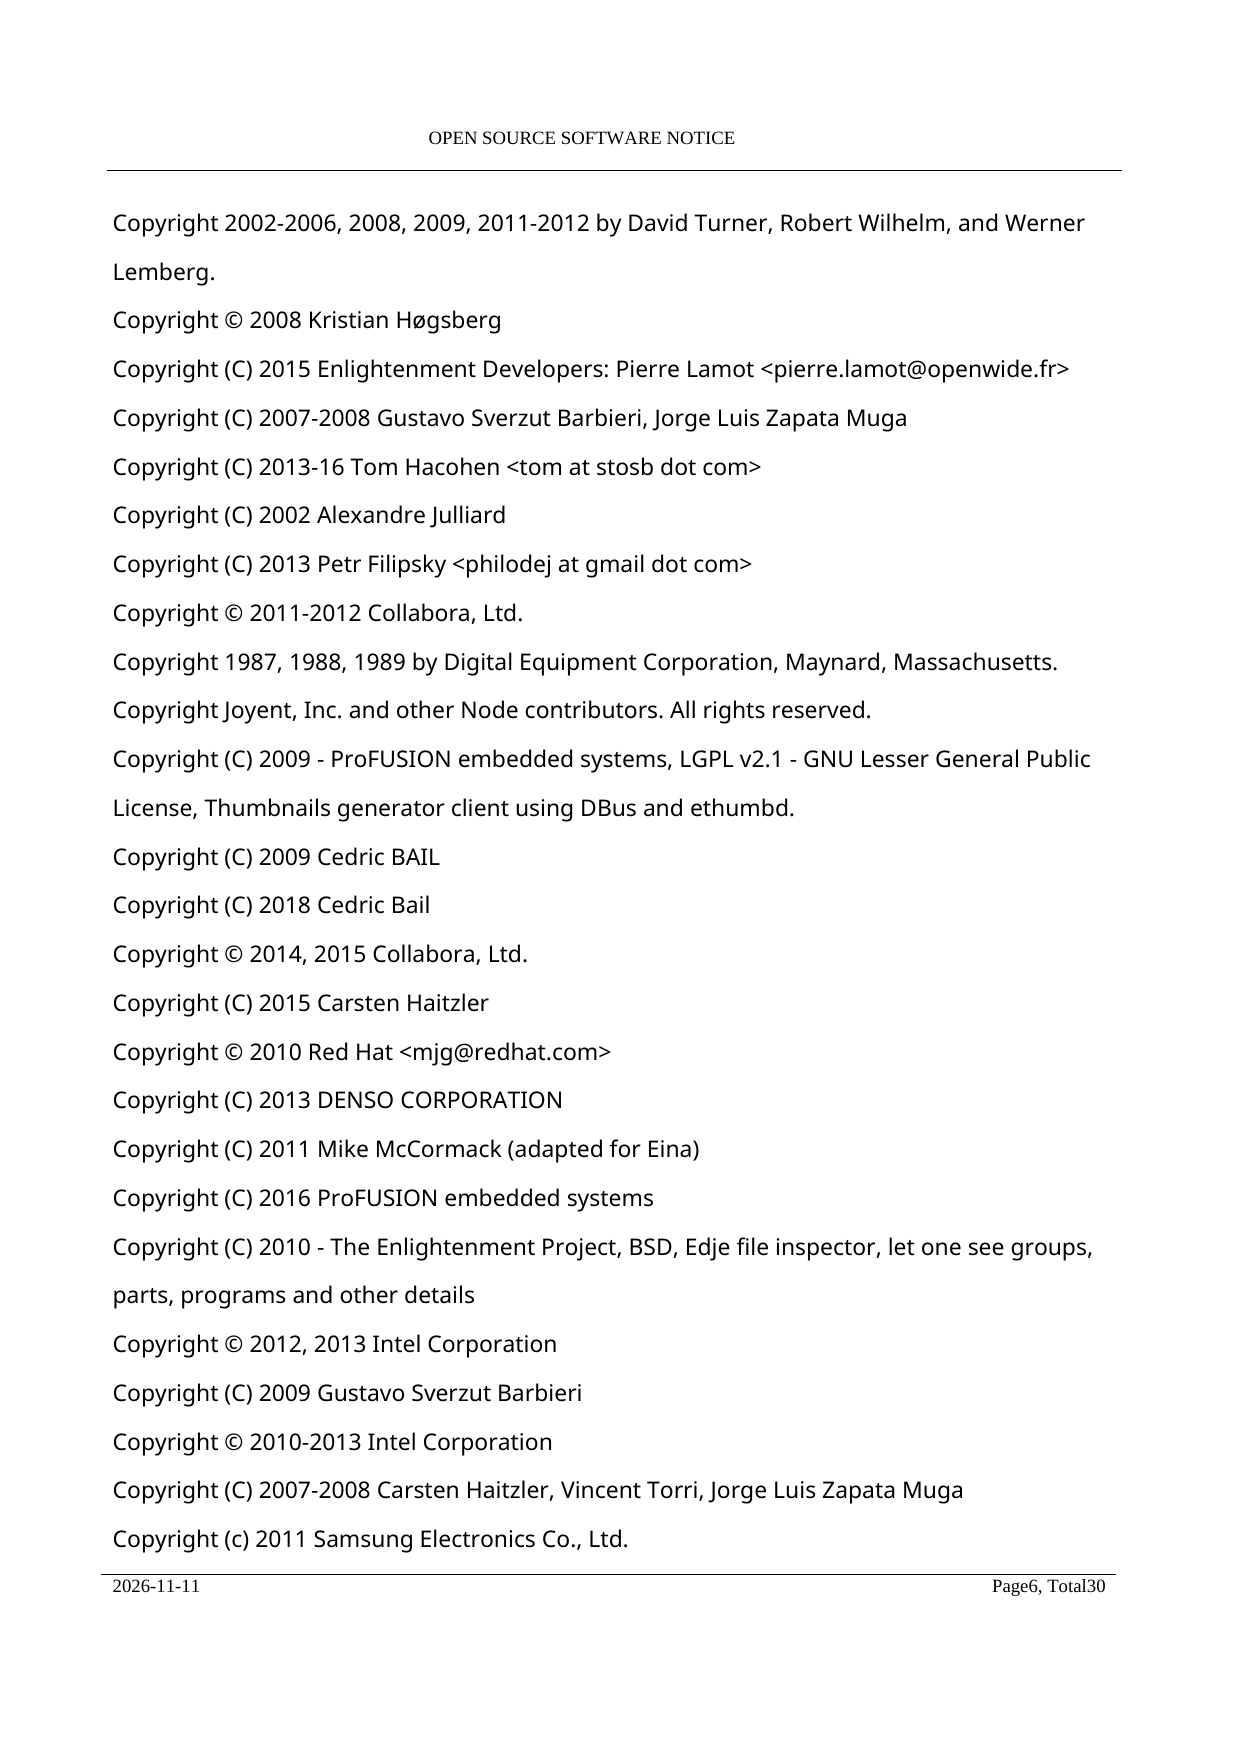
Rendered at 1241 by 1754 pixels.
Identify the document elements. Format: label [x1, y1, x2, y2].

text [112, 206, 1128, 1555]
